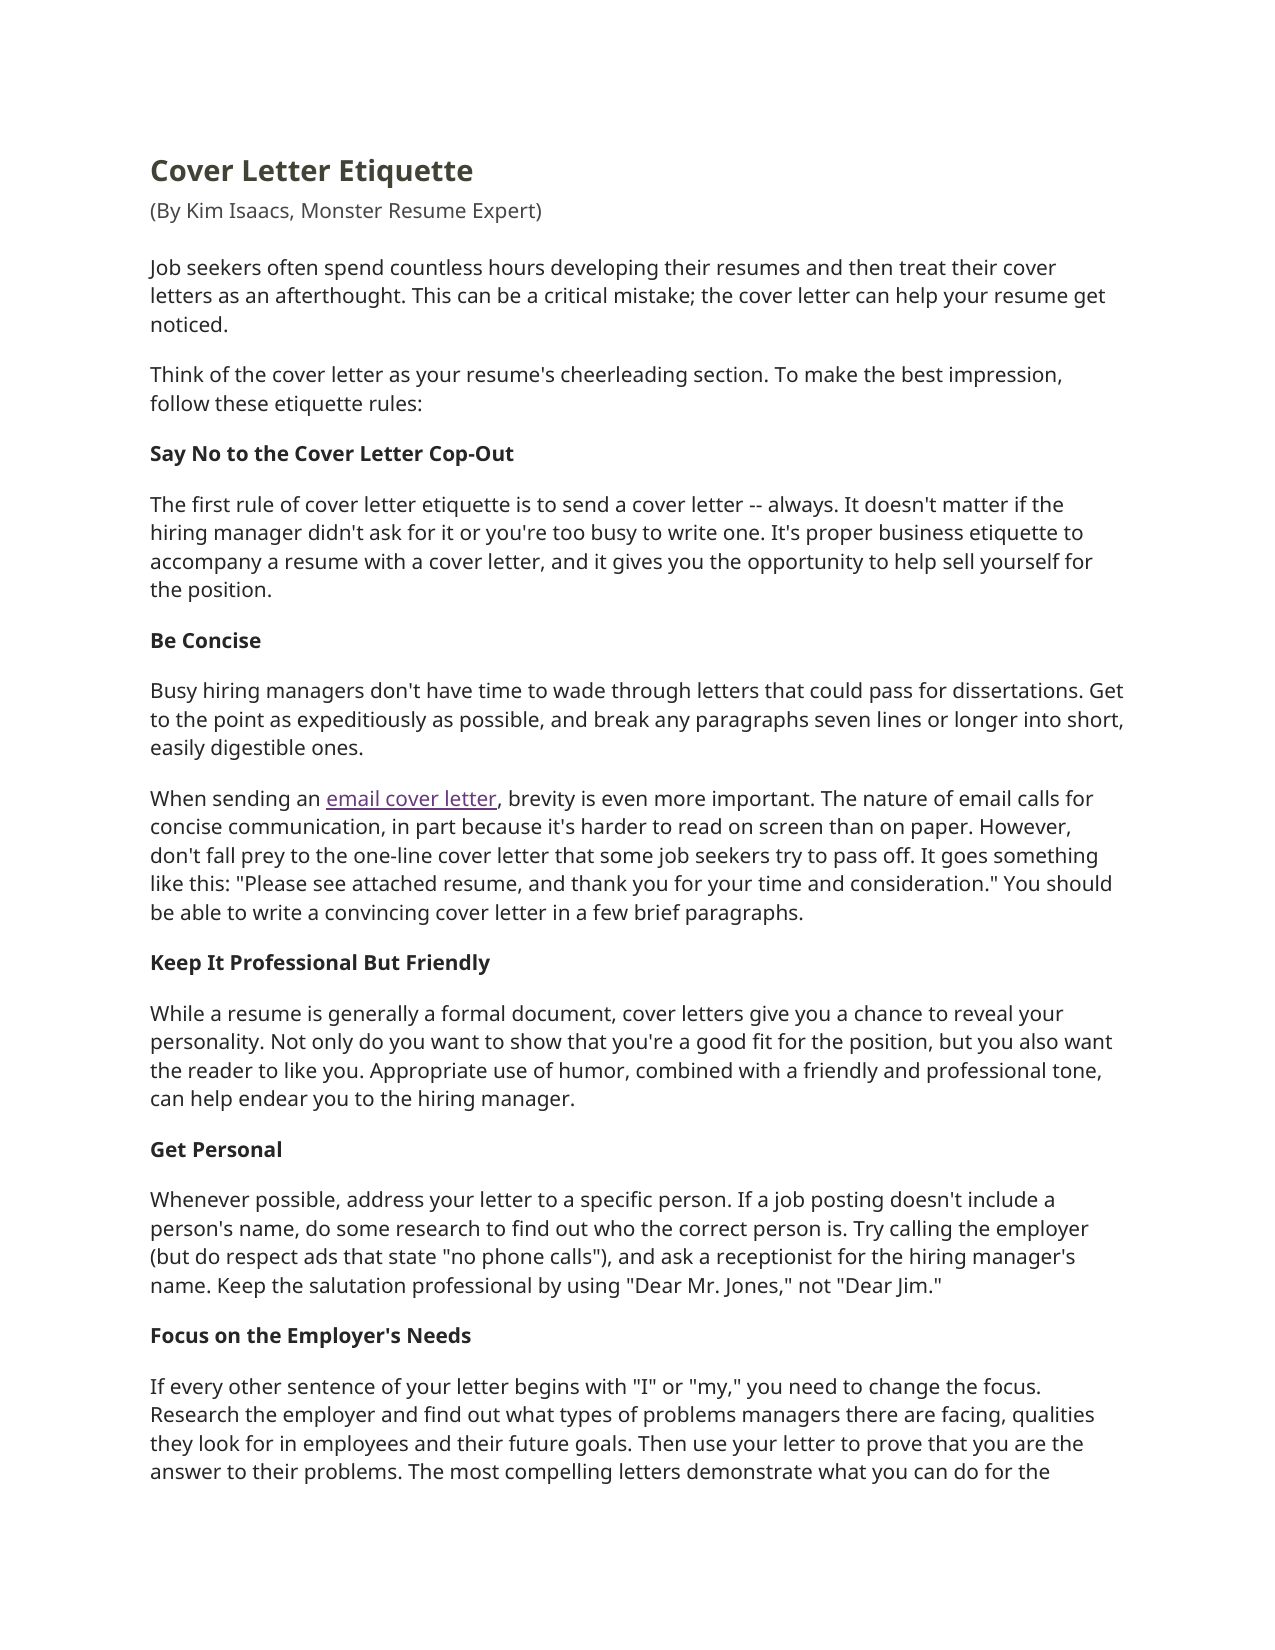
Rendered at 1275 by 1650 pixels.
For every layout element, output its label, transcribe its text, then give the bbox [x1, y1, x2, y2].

text When sending an email cover letter, brevity is even more important. The nature of email calls for concise communication, in part because it's harder to read on screen than on paper. However, don't fall prey to the one-line cover letter that some job seekers try to pass off. It goes something like this: "Please see attached resume, and thank you for your time and consideration." You should be able to write a convincing cover letter in a few brief paragraphs. [150, 784, 1125, 926]
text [150, 1372, 1125, 1486]
text Cover Letter Etiquette [150, 150, 1125, 190]
text Get Personal [150, 1135, 1125, 1163]
text Say No to the Cover Letter Cop-Out [150, 439, 1125, 468]
text Focus on the Employer's Needs [150, 1322, 1125, 1350]
text While a resume is generally a formal document, cover letters give you a chance to reveal your personality. Not only do you want to show that you're a good fit for the position, but you also want the reader to like you. Appropriate use of humor, combined with a friendly and professional tone, can help endear you to the hiring manager. [150, 999, 1125, 1113]
text Busy hiring managers don't have time to wade through letters that could pass for dissertations. Get to the point as expeditiously as possible, and break any paragraphs seven lines or longer into short, easily digestible ones. [150, 677, 1125, 762]
text Be Concise [150, 626, 1125, 654]
text The first rule of cover letter etiquette is to send a cover letter -- always. It doesn't matter if the hiring manager didn't ask for it or you're too busy to write one. It's proper business etiquette to accompany a resume with a cover letter, and it gives you the opportunity to help sell yourself for the position. [150, 490, 1125, 604]
text Keep It Professional But Friendly [150, 948, 1125, 977]
text (By Kim Isaacs, Monster Resume Expert) [150, 196, 1125, 224]
text Whenever possible, address your letter to a specific person. If a job posting doesn't include a person's name, do some research to find out who the correct person is. Try calling the employer (but do respect ads that state "no phone calls"), and ask a receptionist for the hiring manager's name. Keep the salutation professional by using "Dear Mr. Jones," not "Dear Jim." [150, 1186, 1125, 1299]
text Job seekers often spend countless hours developing their resumes and then treat their cover letters as an afterthought. This can be a critical mistake; the cover letter can help your resume get noticed. [150, 253, 1125, 338]
text Think of the cover letter as your resume's cheerleading section. To make the best impression, follow these etiquette rules: [150, 360, 1125, 417]
